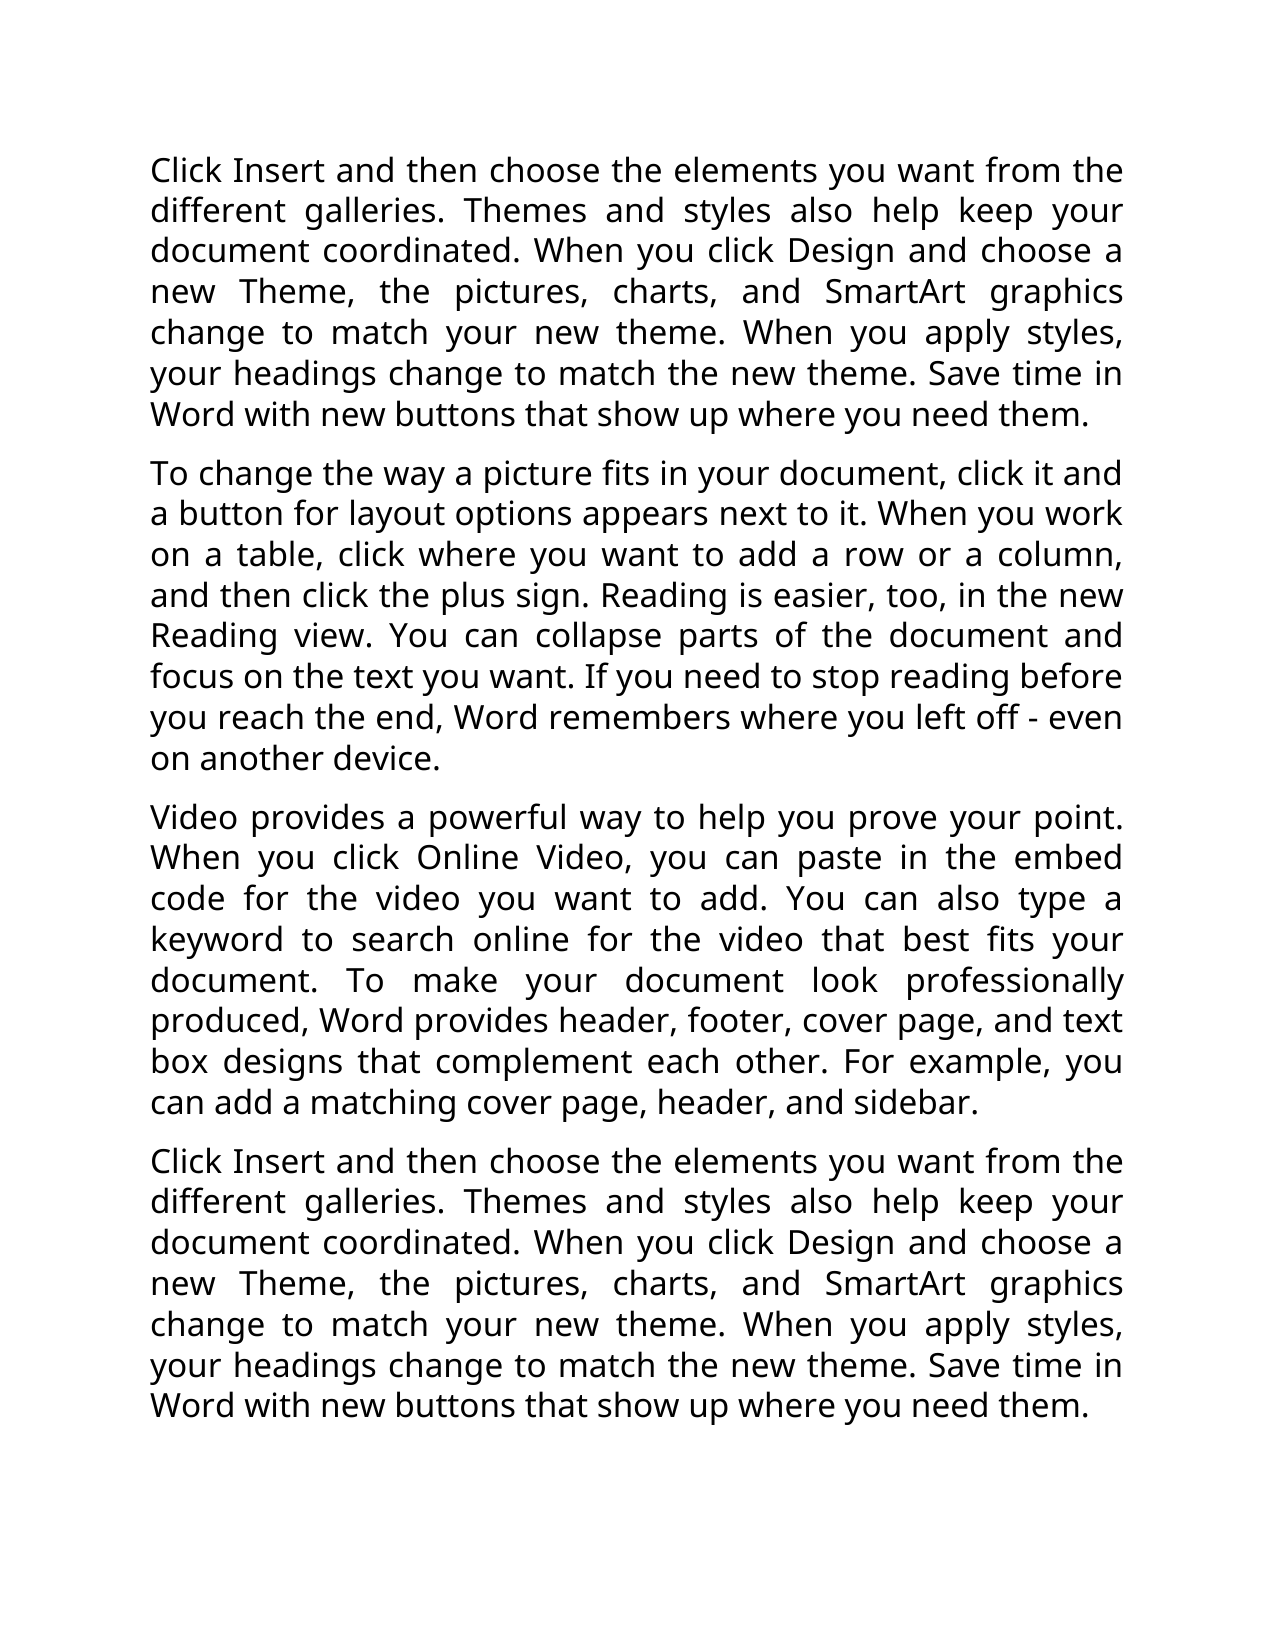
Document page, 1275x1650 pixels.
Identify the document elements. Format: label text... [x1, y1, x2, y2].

text To change the way a picture fits in your document, click it and a button for layout options appears next to it. When you work on a table, click where you want to add a row or a column, and then click the plus sign. Reading is easier, too, in the new Reading view. You can collapse parts of the document and focus on the text you want. If you need to stop reading before you reach the end, Word remembers where you left off - even on another device. [150, 453, 1125, 781]
text Click Insert and then choose the elements you want from the different galleries. Themes and styles also help keep your document coordinated. When you click Design and choose a new Theme, the pictures, charts, and SmartArt graphics change to match your new theme. When you apply styles, your headings change to match the new theme. Save time in Word with new buttons that show up where you need them. [150, 150, 1125, 436]
text Video provides a powerful way to help you prove your point. When you click Online Video, you can paste in the embed code for the video you want to add. You can also type a keyword to search online for the video that best fits your document. To make your document look professionally produced, Word provides header, footer, cover page, and text box designs that complement each other. For example, you can add a matching cover page, header, and sidebar. [150, 797, 1125, 1124]
text Click Insert and then choose the elements you want from the different galleries. Themes and styles also help keep your document coordinated. When you click Design and choose a new Theme, the pictures, charts, and SmartArt graphics change to match your new theme. When you apply styles, your headings change to match the new theme. Save time in Word with new buttons that show up where you need them. [150, 1141, 1125, 1428]
